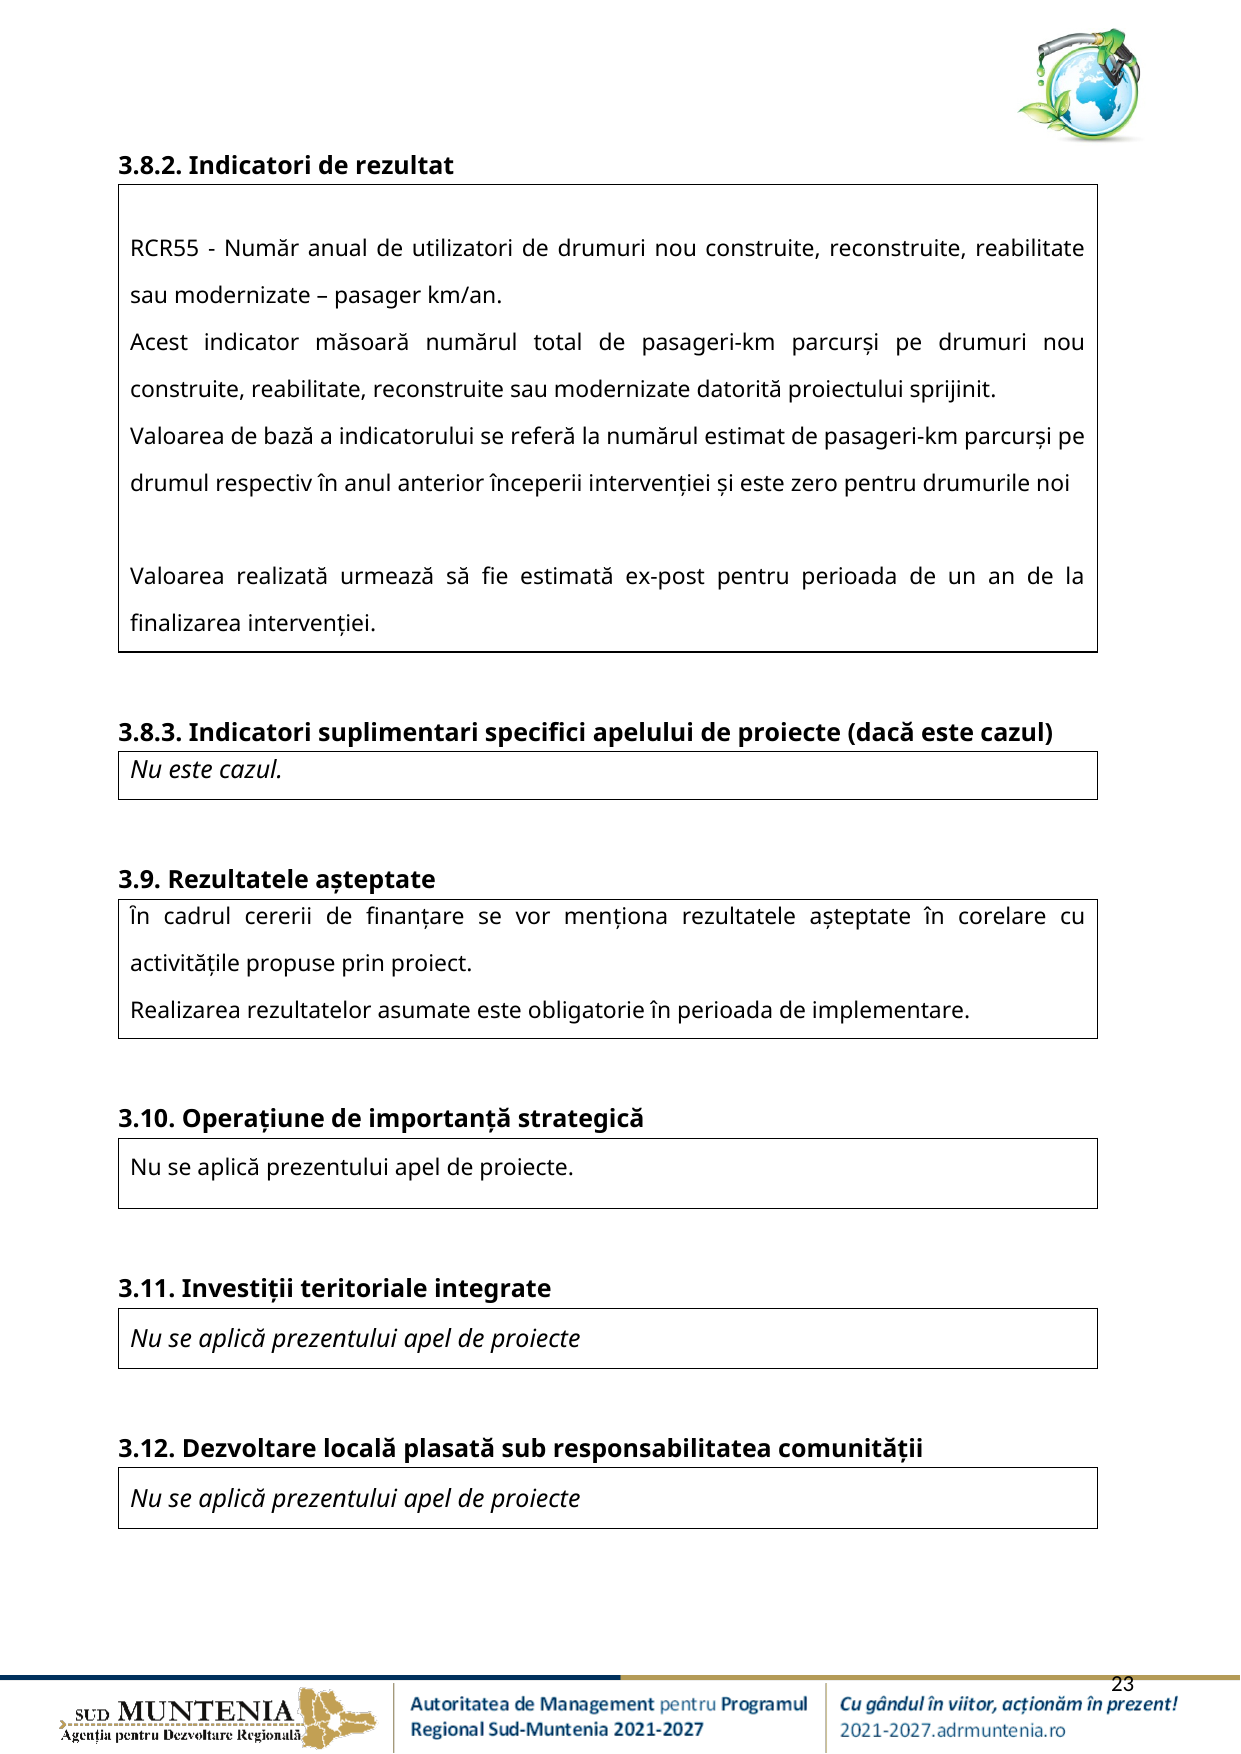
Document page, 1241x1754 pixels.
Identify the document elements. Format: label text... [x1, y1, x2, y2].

subtitle 3.10. Operațiune de importanță strategică [118, 1101, 1134, 1135]
subtitle 3.8.3. Indicatori suplimentari specifici apelului de proiecte (dacă este cazul) [118, 714, 1134, 748]
table_header Nu se aplică prezentului apel de proiecte [119, 1309, 1097, 1368]
subtitle 3.11. Investiții teritoriale integrate [118, 1271, 1134, 1305]
table_header Nu se aplică prezentului apel de proiecte [119, 1468, 1097, 1527]
table_header Ȋn cadrul cererii de finanțare se vor menţiona rezultatele aşteptate în corelare cu activitățile propuse prin proiect. Realizarea rezultatelor asumate este obligatorie în perioada de implementare. [119, 900, 1097, 1038]
picture [1003, 28, 1157, 146]
table_header RCR55 - Număr anual de utilizatori de drumuri nou construite, reconstruite, reabilitate sau modernizate – pasager km/an. Acest indicator măsoară numărul total de pasageri-km parcurși pe drumuri nou construite, reabilitate, reconstruite sau modernizate datorită proiectului sprijinit. Valoarea de bază a indicatorului se referă la numărul estimat de pasageri-km parcurși pe drumul respectiv în anul anterior începerii intervenției și este zero pentru drumurile noi Valoarea realizată urmează să fie estimată ex-post pentru perioada de un an de la finalizarea intervenției. [119, 185, 1097, 651]
picture [0, 1675, 1241, 1754]
table_header Nu se aplică prezentului apel de proiecte. [119, 1139, 1097, 1208]
subtitle 3.12. Dezvoltare locală plasată sub responsabilitatea comunității [118, 1431, 1134, 1464]
table_header Nu este cazul. [119, 752, 1097, 799]
subtitle 3.8.2. Indicatori de rezultat [118, 147, 1134, 181]
subtitle 3.9. Rezultatele așteptate [118, 862, 1134, 896]
